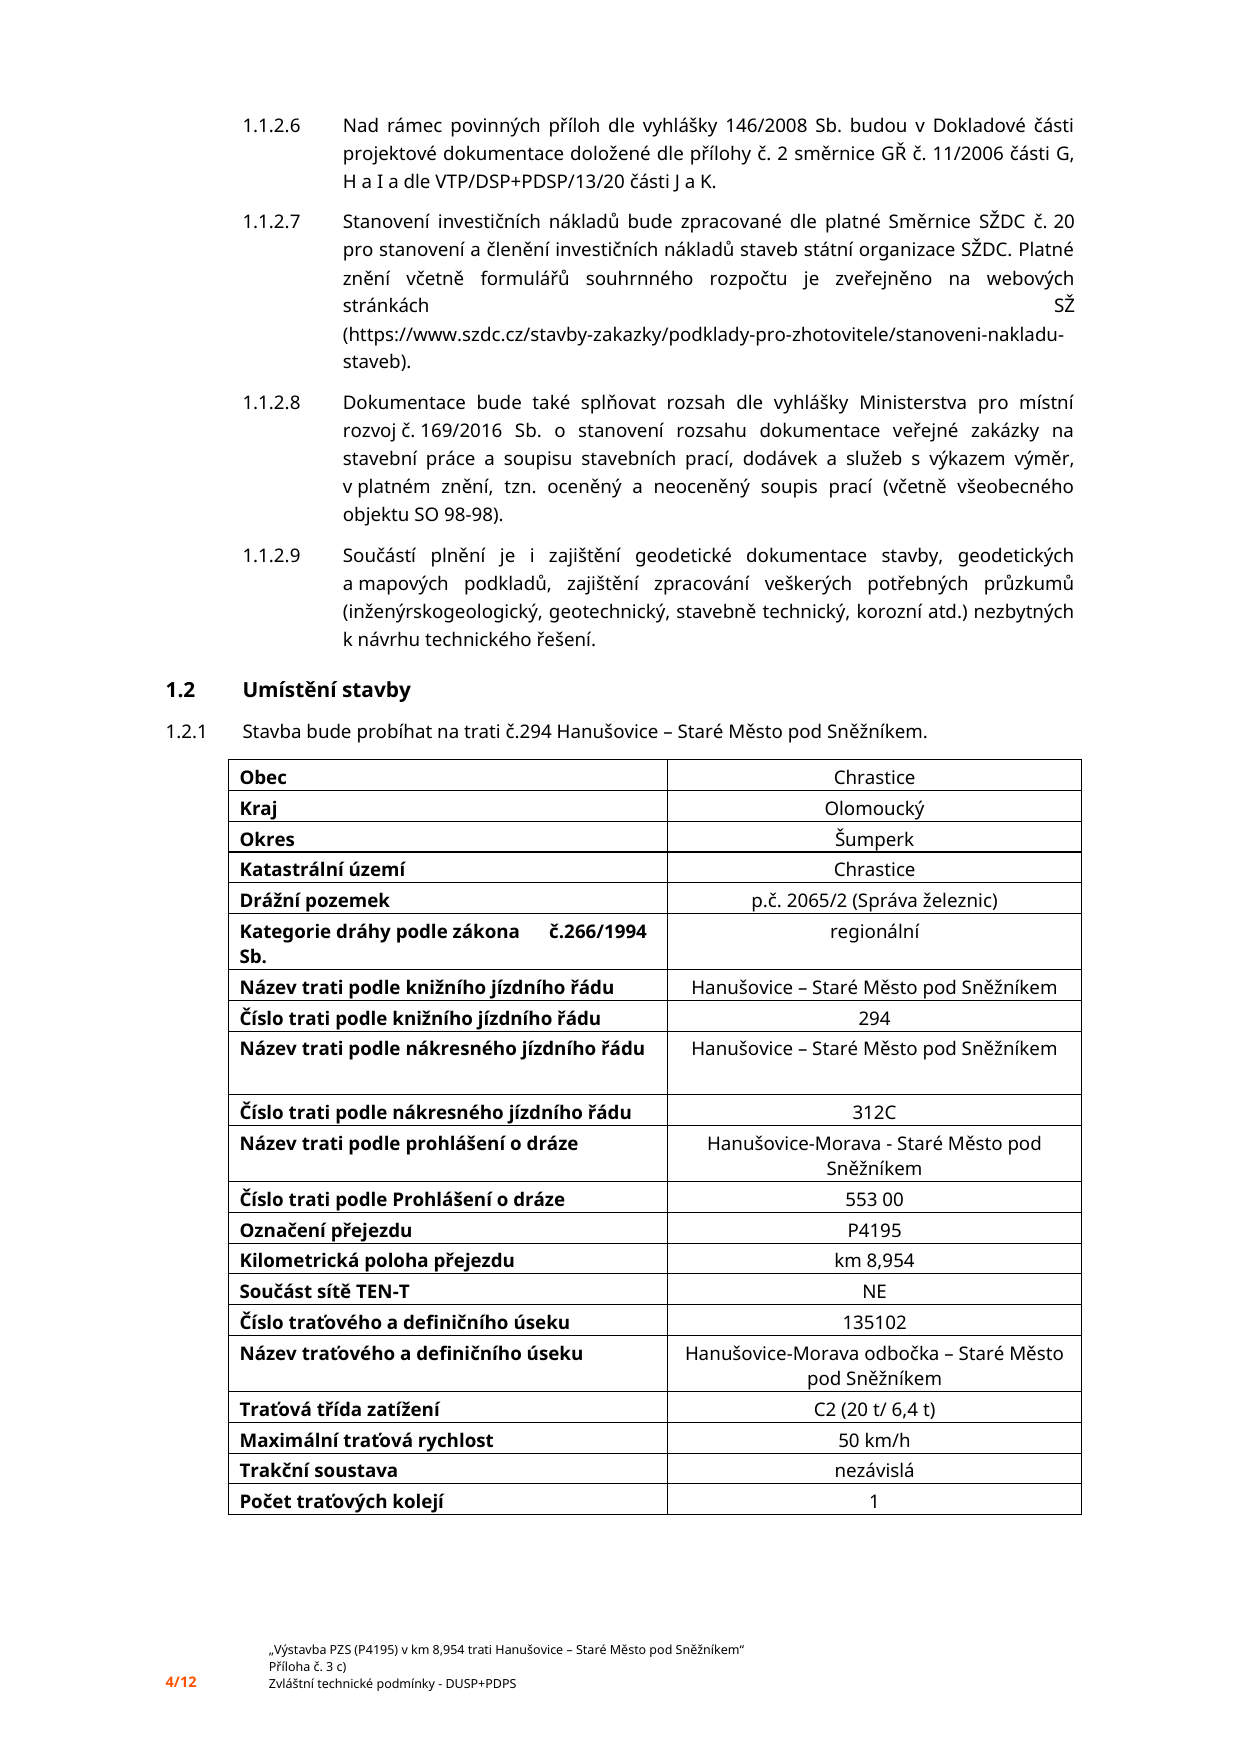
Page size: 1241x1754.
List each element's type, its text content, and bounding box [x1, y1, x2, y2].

table_cell Hanušovice-Morava - Staré Město pod Sněžníkem [668, 1126, 1081, 1181]
table_cell Název traťového a definičního úseku [229, 1336, 667, 1391]
table_cell Kategorie dráhy podle zákona č.266/1994 Sb. [229, 914, 667, 969]
text Nad rámec povinných příloh dle vyhlášky 146/2008 Sb. budou v Dokladové části projektové dokumentace doložené dle přílohy č. 2 směrnice GŘ č. 11/2006 části G, H a I a dle VTP/DSP+PDSP/13/20 části J a K. [242, 112, 1075, 194]
table_cell Číslo traťového a definičního úseku [229, 1305, 667, 1335]
table_cell 294 [668, 1001, 1081, 1031]
table_header Obec [229, 760, 667, 790]
table_cell Traťová třída zatížení [229, 1392, 667, 1422]
table_cell Olomoucký [668, 791, 1081, 821]
table_cell Chrastice [668, 853, 1081, 882]
text Umístění stavby [165, 675, 1075, 703]
table_cell Šumperk [668, 822, 1081, 851]
table_cell Číslo trati podle knižního jízdního řádu [229, 1001, 667, 1031]
table_cell Název trati podle knižního jízdního řádu [229, 970, 667, 1000]
table_cell Označení přejezdu [229, 1213, 667, 1243]
table_cell Číslo trati podle Prohlášení o dráze [229, 1182, 667, 1212]
table_cell Okres [229, 822, 667, 851]
table_cell C2 (20 t/ 6,4 t) [668, 1392, 1081, 1422]
table_cell 312C [668, 1095, 1081, 1125]
table_cell Součást sítě TEN-T [229, 1274, 667, 1304]
table_header Chrastice [668, 760, 1081, 790]
text Dokumentace bude také splňovat rozsah dle vyhlášky Ministerstva pro místní rozvoj č. 169/2016 Sb. o stanovení rozsahu dokumentace veřejné zakázky na stavební práce a soupisu stavebních prací, dodávek a služeb s výkazem výměr, v platném znění, tzn. oceněný a neoceněný soupis prací (včetně všeobecného objektu SO 98-98). [242, 389, 1075, 527]
table_cell Název trati podle nákresného jízdního řádu [229, 1032, 667, 1094]
table_cell Kilometrická poloha přejezdu [229, 1244, 667, 1273]
table_cell 553 00 [668, 1182, 1081, 1212]
table_cell Název trati podle prohlášení o dráze [229, 1126, 667, 1181]
table_cell Hanušovice – Staré Město pod Sněžníkem [668, 1032, 1081, 1094]
table_cell Katastrální území [229, 853, 667, 882]
text Součástí plnění je i zajištění geodetické dokumentace stavby, geodetických a mapových podkladů, zajištění zpracování veškerých potřebných průzkumů (inženýrskogeologický, geotechnický, stavebně technický, korozní atd.) nezbytných k návrhu technického řešení. [242, 542, 1075, 652]
table_cell 50 km/h [668, 1423, 1081, 1452]
text Stavba bude probíhat na trati č.294 Hanušovice – Staré Město pod Sněžníkem. [165, 719, 1075, 744]
table_cell Hanušovice-Morava odbočka – Staré Město pod Sněžníkem [668, 1336, 1081, 1391]
table_cell regionální [668, 914, 1081, 969]
table_cell Drážní pozemek [229, 883, 667, 913]
table_cell Číslo trati podle nákresného jízdního řádu [229, 1095, 667, 1125]
table_cell 1 [668, 1484, 1081, 1514]
table_cell Maximální traťová rychlost [229, 1423, 667, 1452]
table_cell NE [668, 1274, 1081, 1304]
table_cell p.č. 2065/2 (Správa železnic) [668, 883, 1081, 913]
table_cell nezávislá [668, 1454, 1081, 1483]
table_cell Kraj [229, 791, 667, 821]
text Stanovení investičních nákladů bude zpracované dle platné Směrnice SŽDC č. 20 pro stanovení a členění investičních nákladů staveb státní organizace SŽDC. Platné znění včetně formulářů souhrnného rozpočtu je zveřejněno na webových stránkách SŽ (https://www.szdc.cz/stavby-zakazky/podklady-pro-zhotovitele/stanoveni-nakladu-staveb). [242, 209, 1075, 374]
table_cell Hanušovice – Staré Město pod Sněžníkem [668, 970, 1081, 1000]
table_cell P4195 [668, 1213, 1081, 1243]
table_cell 135102 [668, 1305, 1081, 1335]
table_cell Trakční soustava [229, 1454, 667, 1483]
table_cell Počet traťových kolejí [229, 1484, 667, 1514]
table_cell km 8,954 [668, 1244, 1081, 1273]
